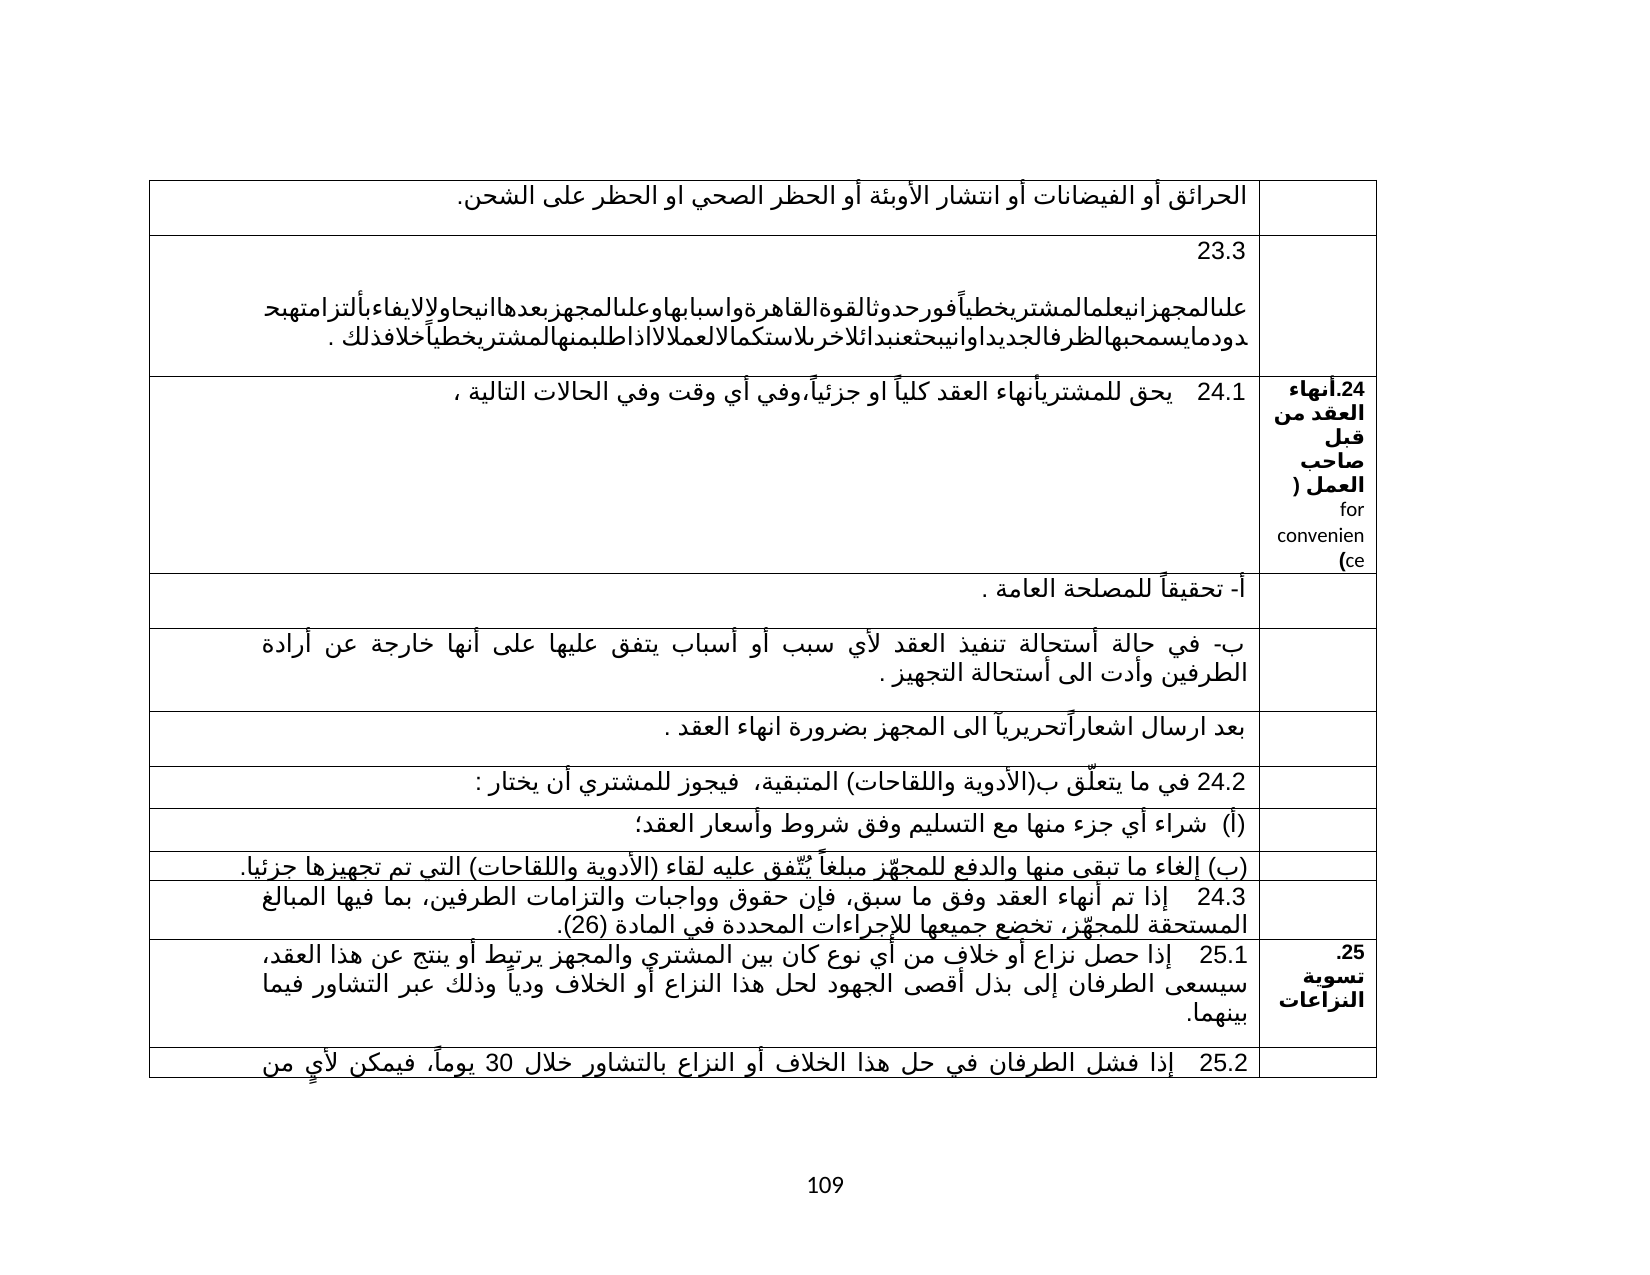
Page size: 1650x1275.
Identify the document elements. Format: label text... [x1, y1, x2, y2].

table_cell 25.1 إذا حصل نزاع أو خلاف من أي نوع كان بين المشتري والمجهز يرتبط أو ينتج عن هذا العقد، سيسعى الطرفان إلى بذل أقصى الجهود لحل هذا النزاع أو الخلاف ودياً وذلك عبر التشاور فيما بينهما. [150, 940, 1259, 1047]
table_cell 24.3 إذا تم أنهاء العقد وفق ما سبق، فإن حقوق وواجبات والتزامات الطرفين، بما فيها المبالغ المستحقة للمجهّز، تخضع جميعها للإجراءات المحددة في المادة (26). [150, 881, 1259, 939]
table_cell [150, 181, 1259, 235]
table_cell [1260, 767, 1376, 808]
table_cell 24.2 في ما يتعلّق ب(الأدوية واللقاحات) المتبقية، فيجوز للمشتري أن يختار : [150, 767, 1259, 808]
table_cell [1260, 181, 1376, 235]
table_cell بعد ارسال اشعاراًتحريريآ الى المجهز بضرورة انهاء العقد . [150, 712, 1259, 766]
table_cell [1260, 712, 1376, 766]
table_cell أ- تحقيقاً للمصلحة العامة . [150, 574, 1259, 628]
table_cell 24.أنهاء العقد من قبل صاحب العمل (for convenience) [1260, 377, 1376, 573]
table_cell [1260, 236, 1376, 376]
table_cell (ب) إلغاء ما تبقى منها والدفع للمجهّز مبلغاً يُتّفق عليه لقاء (الأدوية واللقاحات) التي تم تجهيزها جزئيا. [150, 852, 1259, 880]
table_cell [1260, 574, 1376, 628]
table_cell [1260, 881, 1376, 939]
table_cell (أ) شراء أي جزء منها مع التسليم وفق شروط وأسعار العقد؛ [150, 809, 1259, 851]
table_cell 23.3 علىالمجهزانيعلمالمشتريخطياًفورحدوثالقوةالقاهرةواسبابهاوعلىالمجهزبعدهاانيحاولالايفاءبألتزامتهبحدودمايسمحبهالظرفالجديداوانيبحثعنبدائلاخرىلاستكمالالعملالااذاطلبمنهالمشتريخطياًخلافذلك . [150, 236, 1259, 376]
table_cell [1260, 1048, 1376, 1077]
table_cell 24.1 يحق للمشتريأنهاء العقد كلياً او جزئياً،وفي أي وقت وفي الحالات التالية ، [150, 377, 1259, 573]
table_cell ب- في حالة أستحالة تنفيذ العقد لأي سبب أو أسباب يتفق عليها على أنها خارجة عن أرادة الطرفين وأدت الى أستحالة التجهيز . [150, 629, 1259, 711]
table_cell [150, 1048, 1259, 1077]
table_cell [1260, 629, 1376, 711]
table_cell [1260, 852, 1376, 880]
table_cell [1260, 809, 1376, 851]
table_cell 25. تسوية النزاعات [1260, 940, 1376, 1047]
